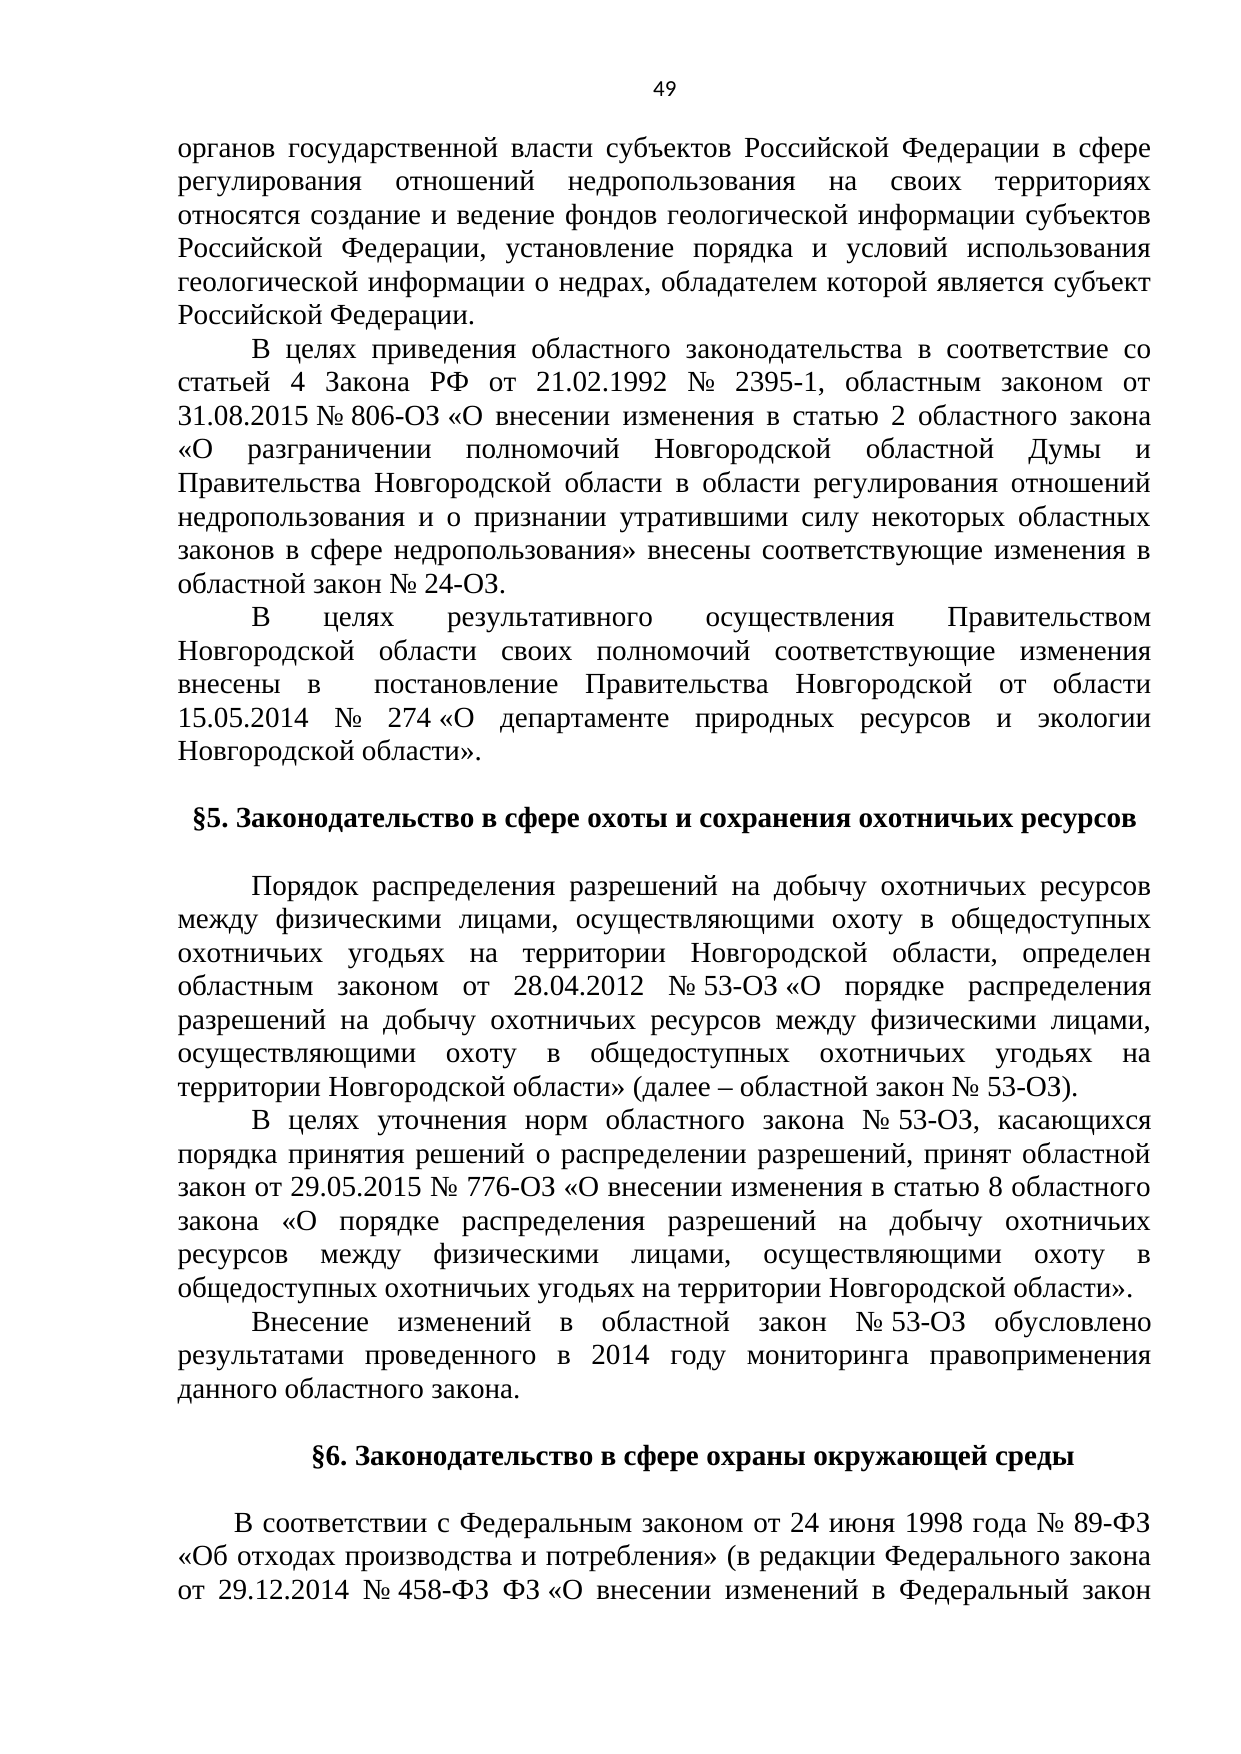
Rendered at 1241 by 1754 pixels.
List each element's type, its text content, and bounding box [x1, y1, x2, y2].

text Внесение изменений в областной закон № 53-ОЗ обусловлено результатами проведенного в 2014 году мониторинга правоприменения данного областного закона. [177, 1304, 1152, 1404]
text В целях результативного осуществления Правительством Новгородской области своих полномочий соответствующие изменения внесены в постановление Правительства Новгородской от области 15.05.2014 № 274 «О департаменте природных ресурсов и экологии Новгородской области». [177, 599, 1152, 767]
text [177, 1505, 1152, 1606]
text В целях уточнения норм областного закона № 53-ОЗ, касающихся порядка принятия решений о распределении разрешений, принят областной закон от 29.05.2015 № 776-ОЗ «О внесении изменения в статью 8 областного закона «О порядке распределения разрешений на добычу охотничьих ресурсов между физическими лицами, осуществляющими охоту в общедоступных охотничьих угодьях на территории Новгородской области». [177, 1102, 1152, 1304]
text В целях приведения областного законодательства в соответствие со статьей 4 Закона РФ от 21.02.1992 № 2395-1, областным законом от 31.08.2015 № 806-ОЗ «О внесении изменения в статью 2 областного закона «О разграничении полномочий Новгородской областной Думы и Правительства Новгородской области в области регулирования отношений недропользования и о признании утратившими силу некоторых областных законов в сфере недропользования» внесены соответствующие изменения в областной закон № 24-ОЗ. [177, 331, 1152, 599]
text §5. Законодательство в сфере охоты и сохранения охотничьих ресурсов [177, 801, 1152, 834]
text Порядок распределения разрешений на добычу охотничьих ресурсов между физическими лицами, осуществляющими охоту в общедоступных охотничьих угодьях на территории Новгородской области, определен областным законом от 28.04.2012 № 53-ОЗ «О порядке распределения разрешений на добычу охотничьих ресурсов между физическими лицами, осуществляющими охоту в общедоступных охотничьих угодьях на территории Новгородской области» (далее – областной закон № 53-ОЗ). [177, 868, 1152, 1102]
text §6. Законодательство в сфере охраны окружающей среды [177, 1438, 1152, 1471]
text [177, 130, 1152, 331]
